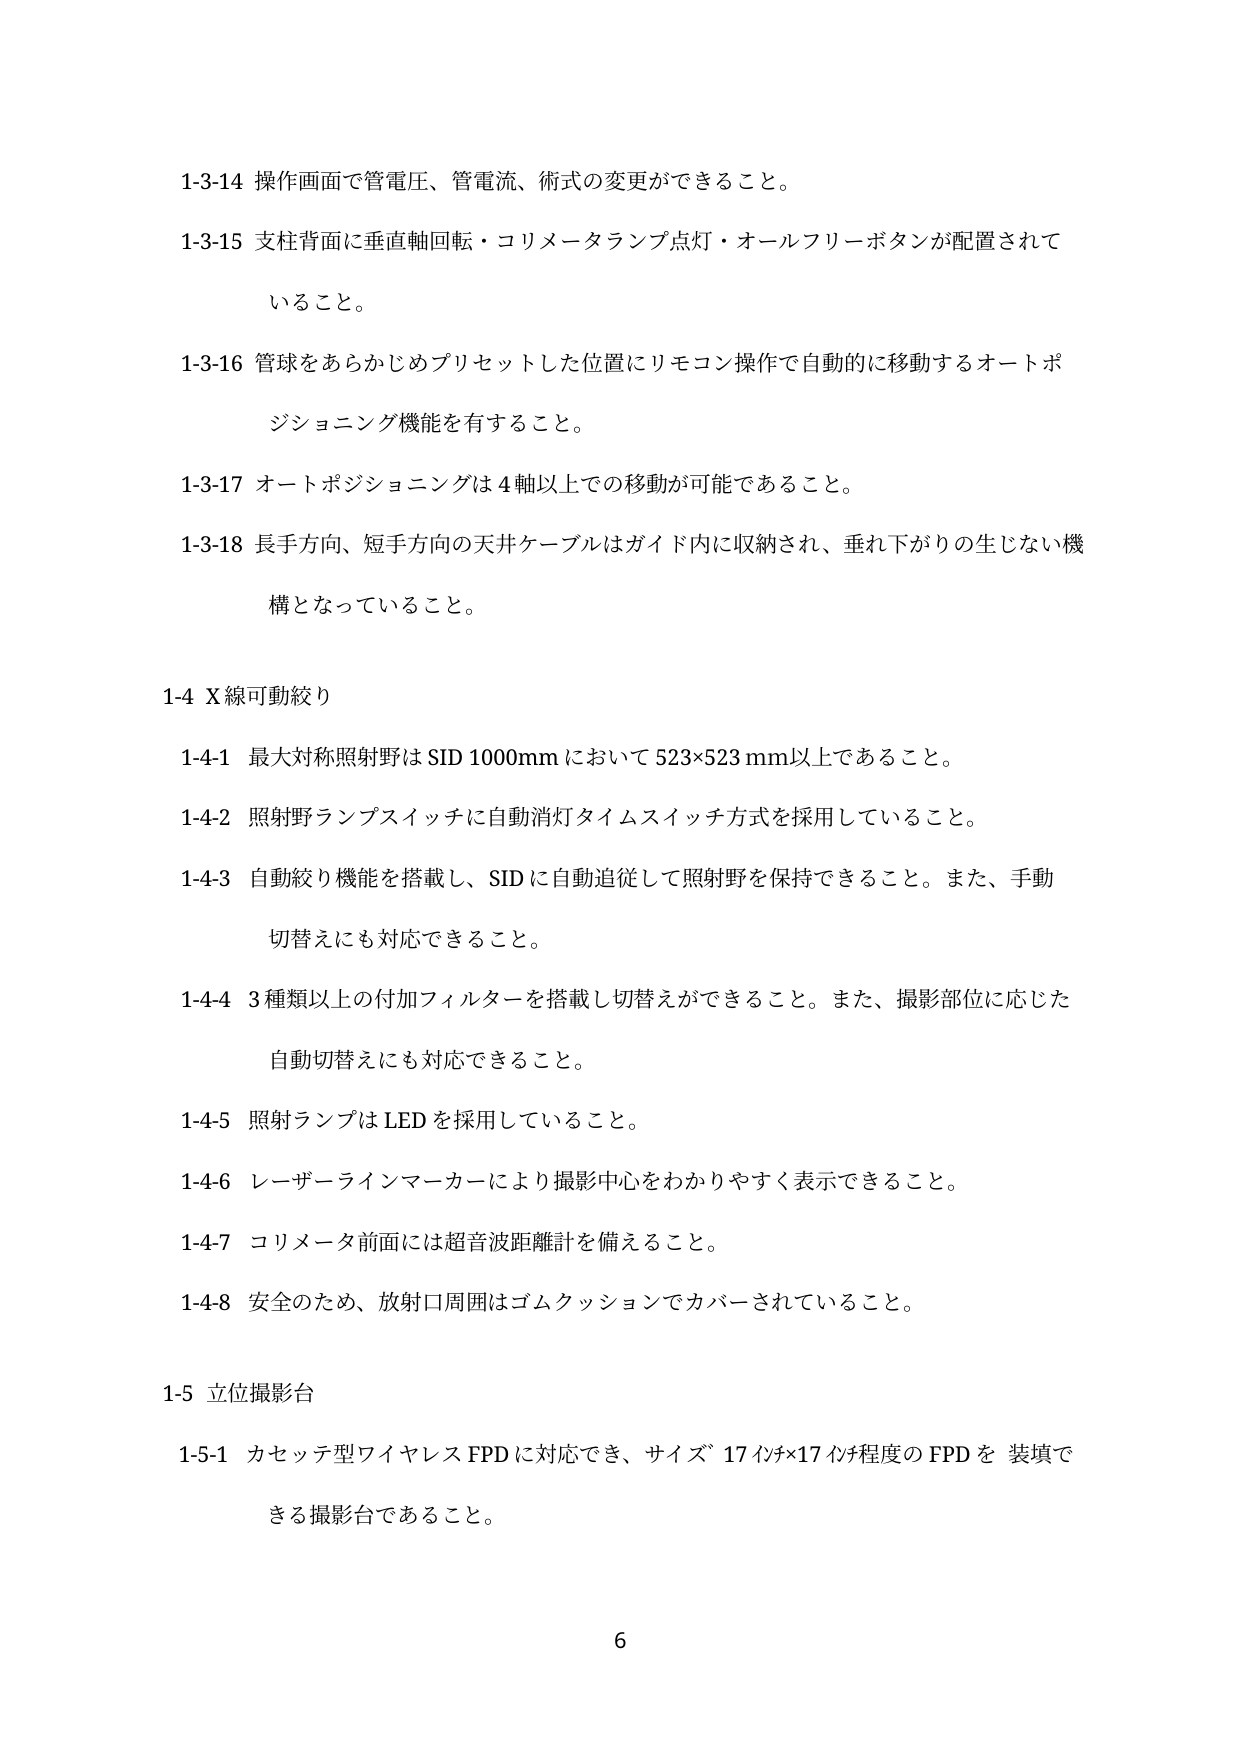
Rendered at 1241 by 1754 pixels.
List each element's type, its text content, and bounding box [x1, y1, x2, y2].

text 1-4-2 照射野ランプスイッチに自動消灯タイムスイッチ方式を採用していること。 [148, 786, 1092, 847]
text 1-4-7 コリメータ前面には超音波距離計を備えること。 [148, 1210, 1092, 1271]
text 1-3-18 長手方向、短手方向の天井ケーブルはガイド内に収納され、垂れ下がりの生じない機 [148, 513, 1092, 574]
text いること。 [148, 271, 1092, 331]
list 立位撮影台 [162, 1362, 1092, 1423]
text 自動切替えにも対応できること。 [148, 1028, 1092, 1089]
text 切替えにも対応できること。 [148, 907, 1092, 968]
text 1-3-15 支柱背面に垂直軸回転・コリメータランプ点灯・オールフリーボタンが配置されて [148, 210, 1092, 271]
text 構となっていること。 [148, 574, 1092, 634]
text 1-3-16 管球をあらかじめプリセットした位置にリモコン操作で自動的に移動するオートポ [148, 331, 1092, 392]
text 1-3-17 オートポジショニングは4軸以上での移動が可能であること。 [148, 453, 1092, 513]
text 1-4-3 自動絞り機能を搭載し、SIDに自動追従して照射野を保持できること。また、手動 [148, 847, 1092, 907]
text 1-3-14 操作画面で管電圧、管電流、術式の変更ができること。 [148, 149, 1092, 210]
list X線可動絞り [162, 665, 1092, 725]
text 1-4-1 最大対称照射野はSID 1000mmにおいて523×523ｍｍ以上であること。 [148, 725, 1092, 786]
list 1-5-1 カセッテ型ワイヤレスFPDに対応でき、サイズﾞ17ｲﾝﾁ×17ｲﾝﾁ程度のFPDを 装填できる撮影台であること。 [178, 1423, 1092, 1544]
text 1-4-6 レーザーラインマーカーにより撮影中心をわかりやすく表示できること。 [148, 1150, 1092, 1210]
text 1-4-4 3種類以上の付加フィルターを搭載し切替えができること。また、撮影部位に応じた [148, 968, 1092, 1028]
text 1-4-8 安全のため、放射口周囲はゴムクッションでカバーされていること。 [148, 1271, 1092, 1332]
text ジショニング機能を有すること。 [148, 392, 1092, 453]
text 1-4-5 照射ランプはLEDを採用していること。 [148, 1089, 1092, 1150]
